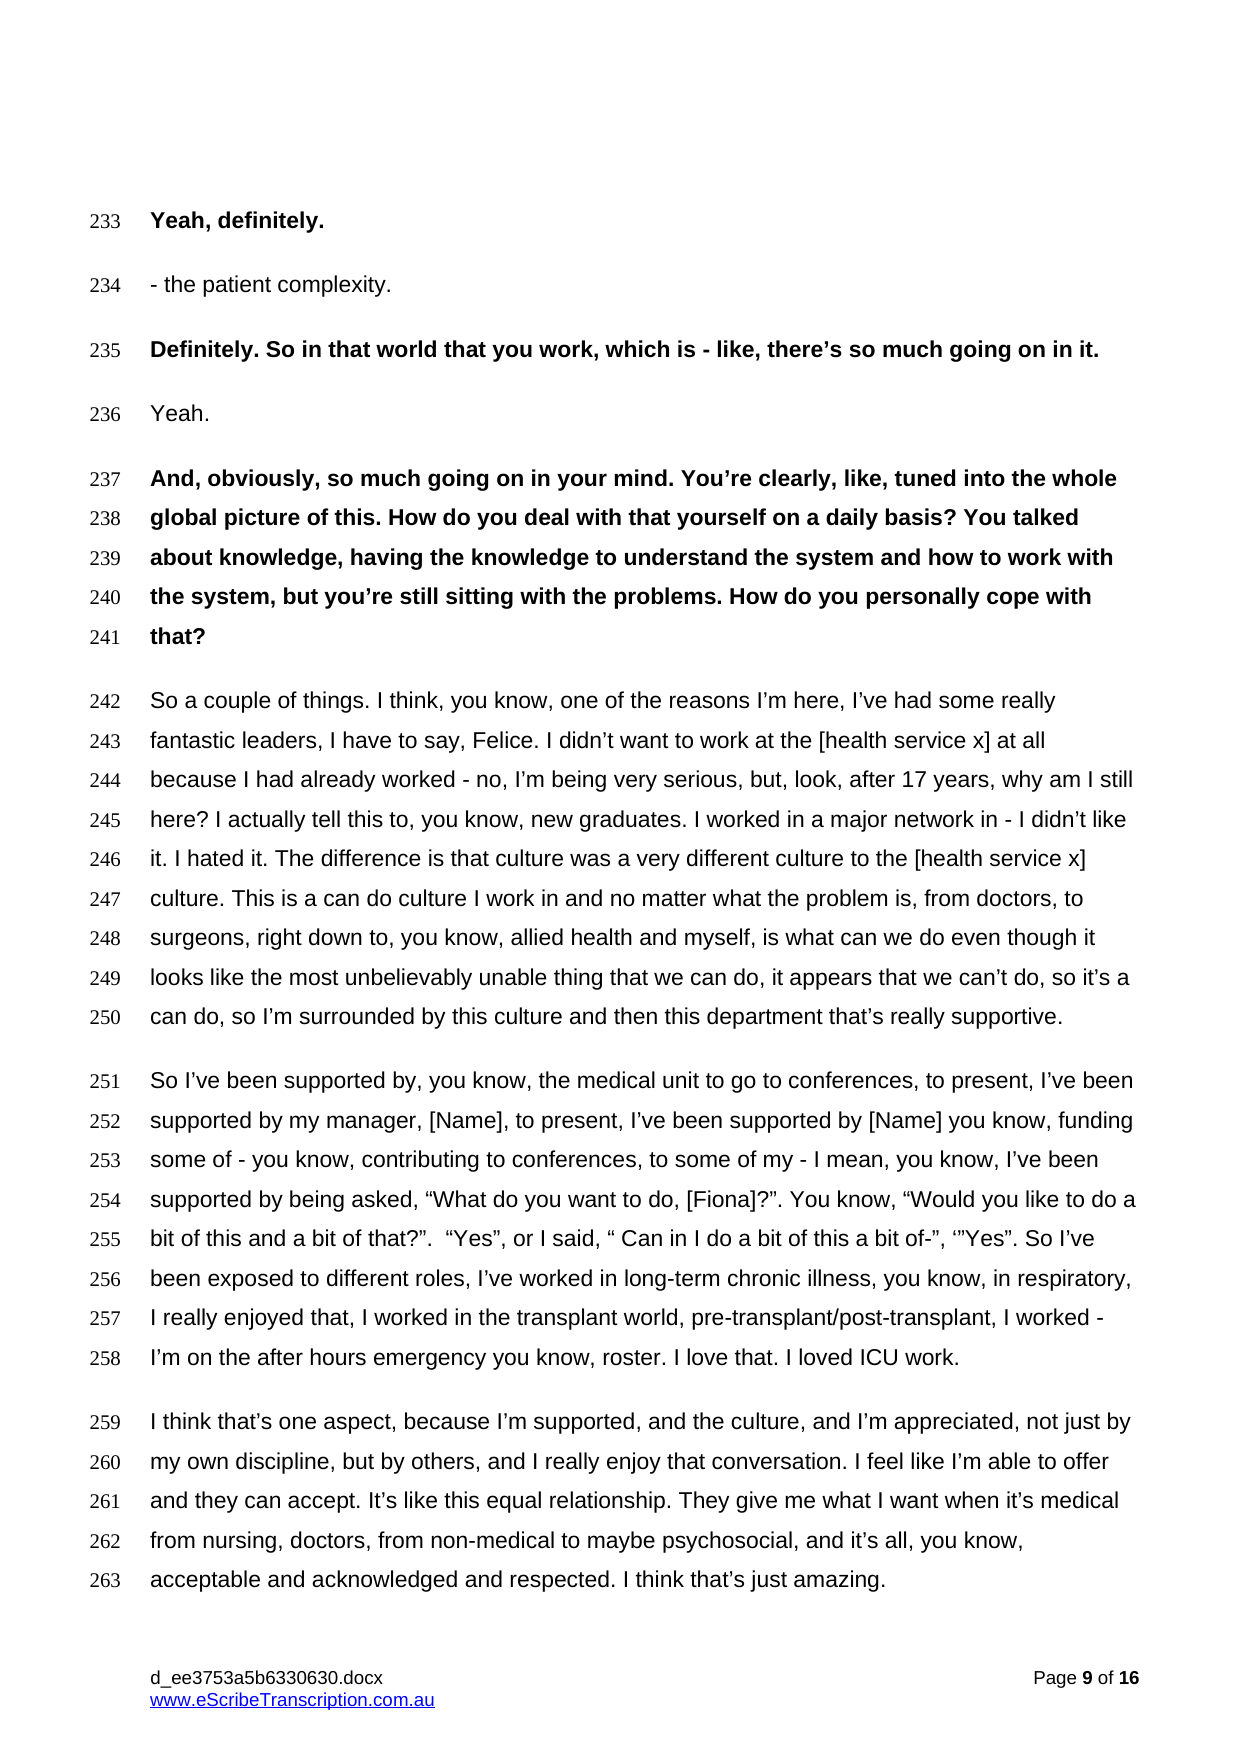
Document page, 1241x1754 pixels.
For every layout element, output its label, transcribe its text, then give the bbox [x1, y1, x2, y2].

subtitle So I’ve been supported by, you know, the medical unit to go to conferences, to present, I’ve been supported by my manager, [Name], to present, I’ve been supported by [Name] you know, funding some of - you know, contributing to conferences, to some of my - I mean, you know, I’ve been supported by being asked, “What do you want to do, [Fiona]?”. You know, “Would you like to do a bit of this and a bit of that?”. “Yes”, or I said, “ Can in I do a bit of this a bit of-”, ‘”Yes”. So I’ve been exposed to different roles, I’ve worked in long-term chronic illness, you know, in respiratory, I really enjoyed that, I worked in the transplant world, pre-transplant/post-transplant, I worked - I’m on the after hours emergency you know, roster. I love that. I loved ICU work. [150, 1067, 1137, 1370]
subtitle - the patient complexity. [150, 271, 1137, 298]
subtitle So a couple of things. I think, you know, one of the reasons I’m here, I’ve had some really fantastic leaders, I have to say, Felice. I didn’t want to work at the [health service x] at all because I had already worked - no, I’m being very serious, but, look, after 17 years, why am I still here? I actually tell this to, you know, new graduates. I worked in a major network in - I didn’t like it. I hated it. The difference is that culture was a very different culture to the [health service x] culture. This is a can do culture I work in and no matter what the problem is, from doctors, to surgeons, right down to, you know, allied health and myself, is what can we do even though it looks like the most unbelievably unable thing that we can do, it appears that we can’t do, so it’s a can do, so I’m surrounded by this culture and then this department that’s really supportive. [150, 687, 1137, 1029]
subtitle And, obviously, so much going on in your mind. You’re clearly, like, tuned into the whole global picture of this. How do you deal with that yourself on a daily basis? You talked about knowledge, having the knowledge to understand the system and how to work with the system, but you’re still sitting with the problems. How do you personally cope with that? [150, 465, 1137, 649]
subtitle Yeah. [150, 400, 1137, 427]
subtitle I think that’s one aspect, because I’m supported, and the culture, and I’m appreciated, not just by my own discipline, but by others, and I really enjoy that conversation. I feel like I’m able to offer and they can accept. It’s like this equal relationship. They give me what I want when it’s medical from nursing, doctors, from non-medical to maybe psychosocial, and it’s all, you know, acceptable and acknowledged and respected. I think that’s just amazing. [150, 1408, 1137, 1592]
subtitle Yeah, definitely. [150, 207, 1137, 233]
subtitle Definitely. So in that world that you work, which is - like, there’s so much going on in it. [150, 336, 1137, 362]
